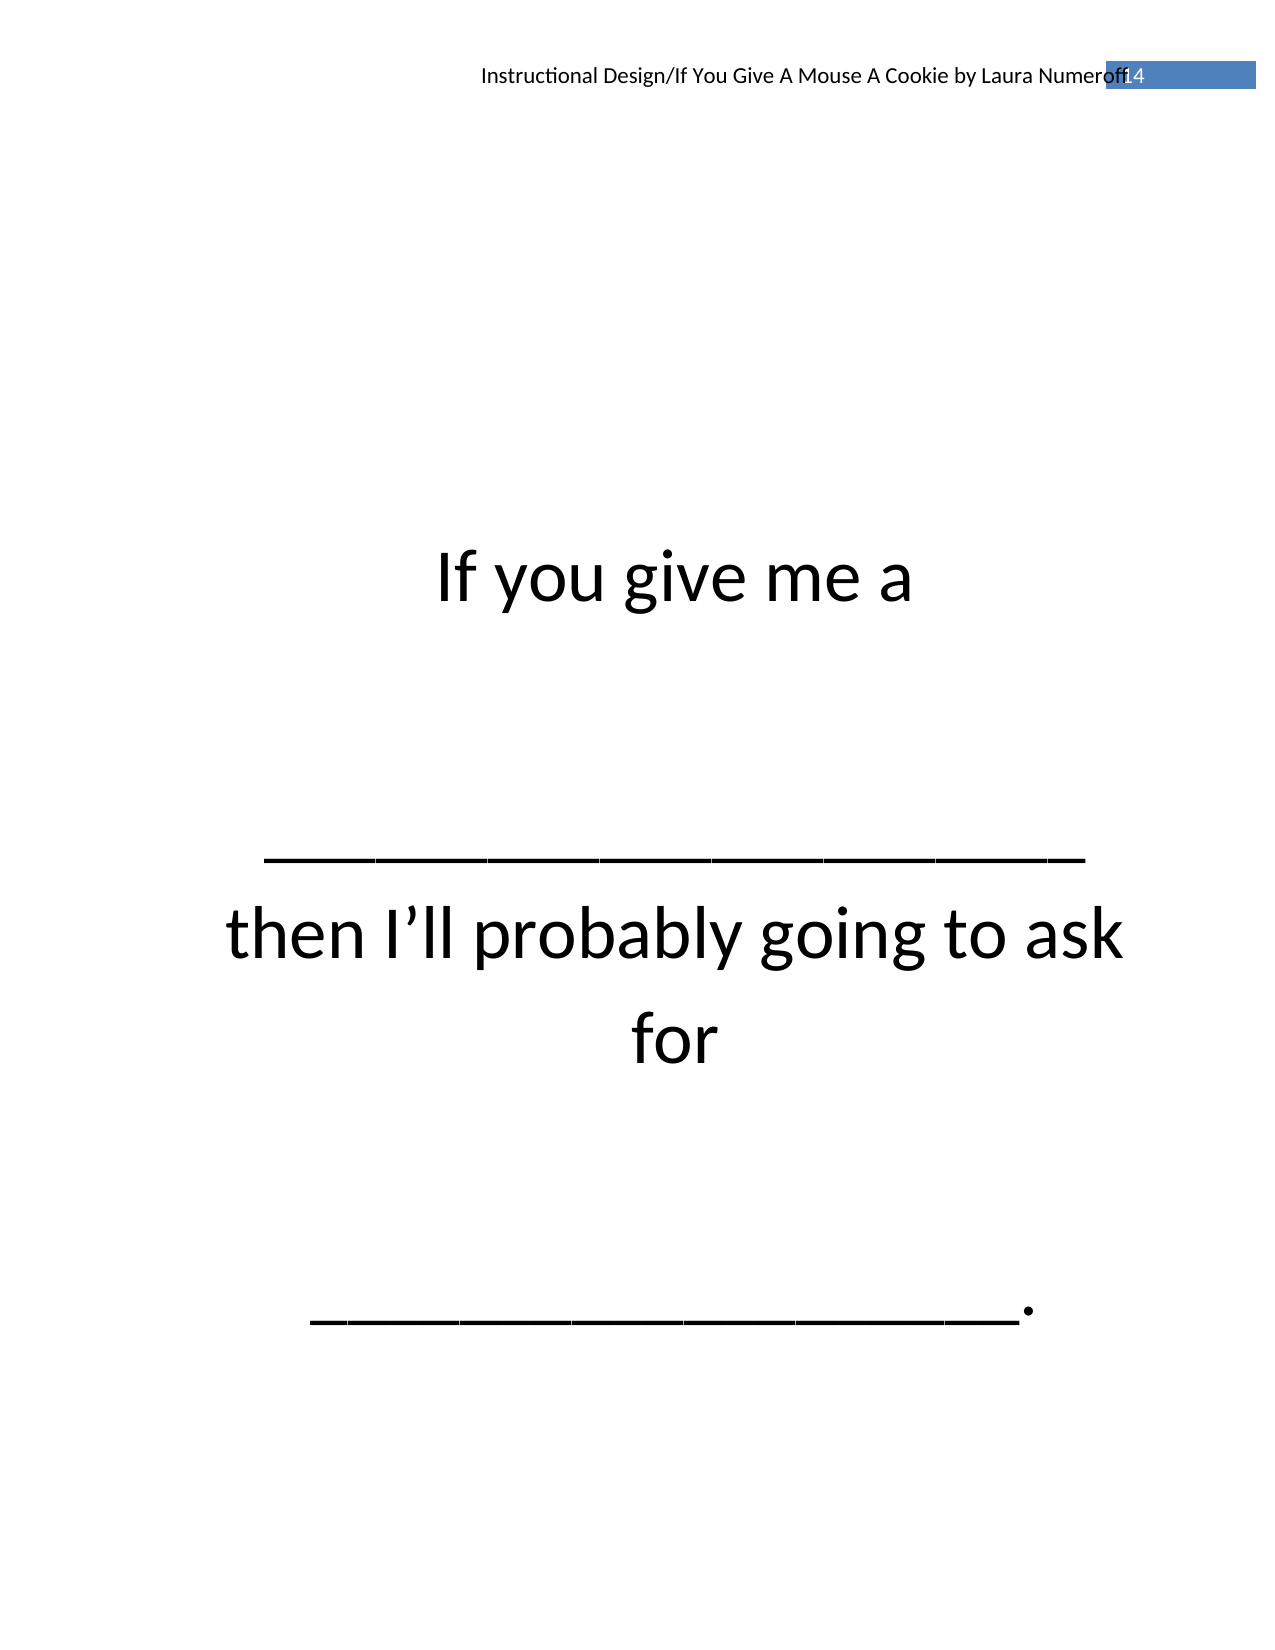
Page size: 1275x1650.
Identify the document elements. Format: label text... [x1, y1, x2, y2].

text If you give me a [225, 528, 1125, 620]
text ___________________. [225, 1243, 1125, 1334]
text ______________________ then I’ll probably going to ask for [225, 780, 1125, 1082]
